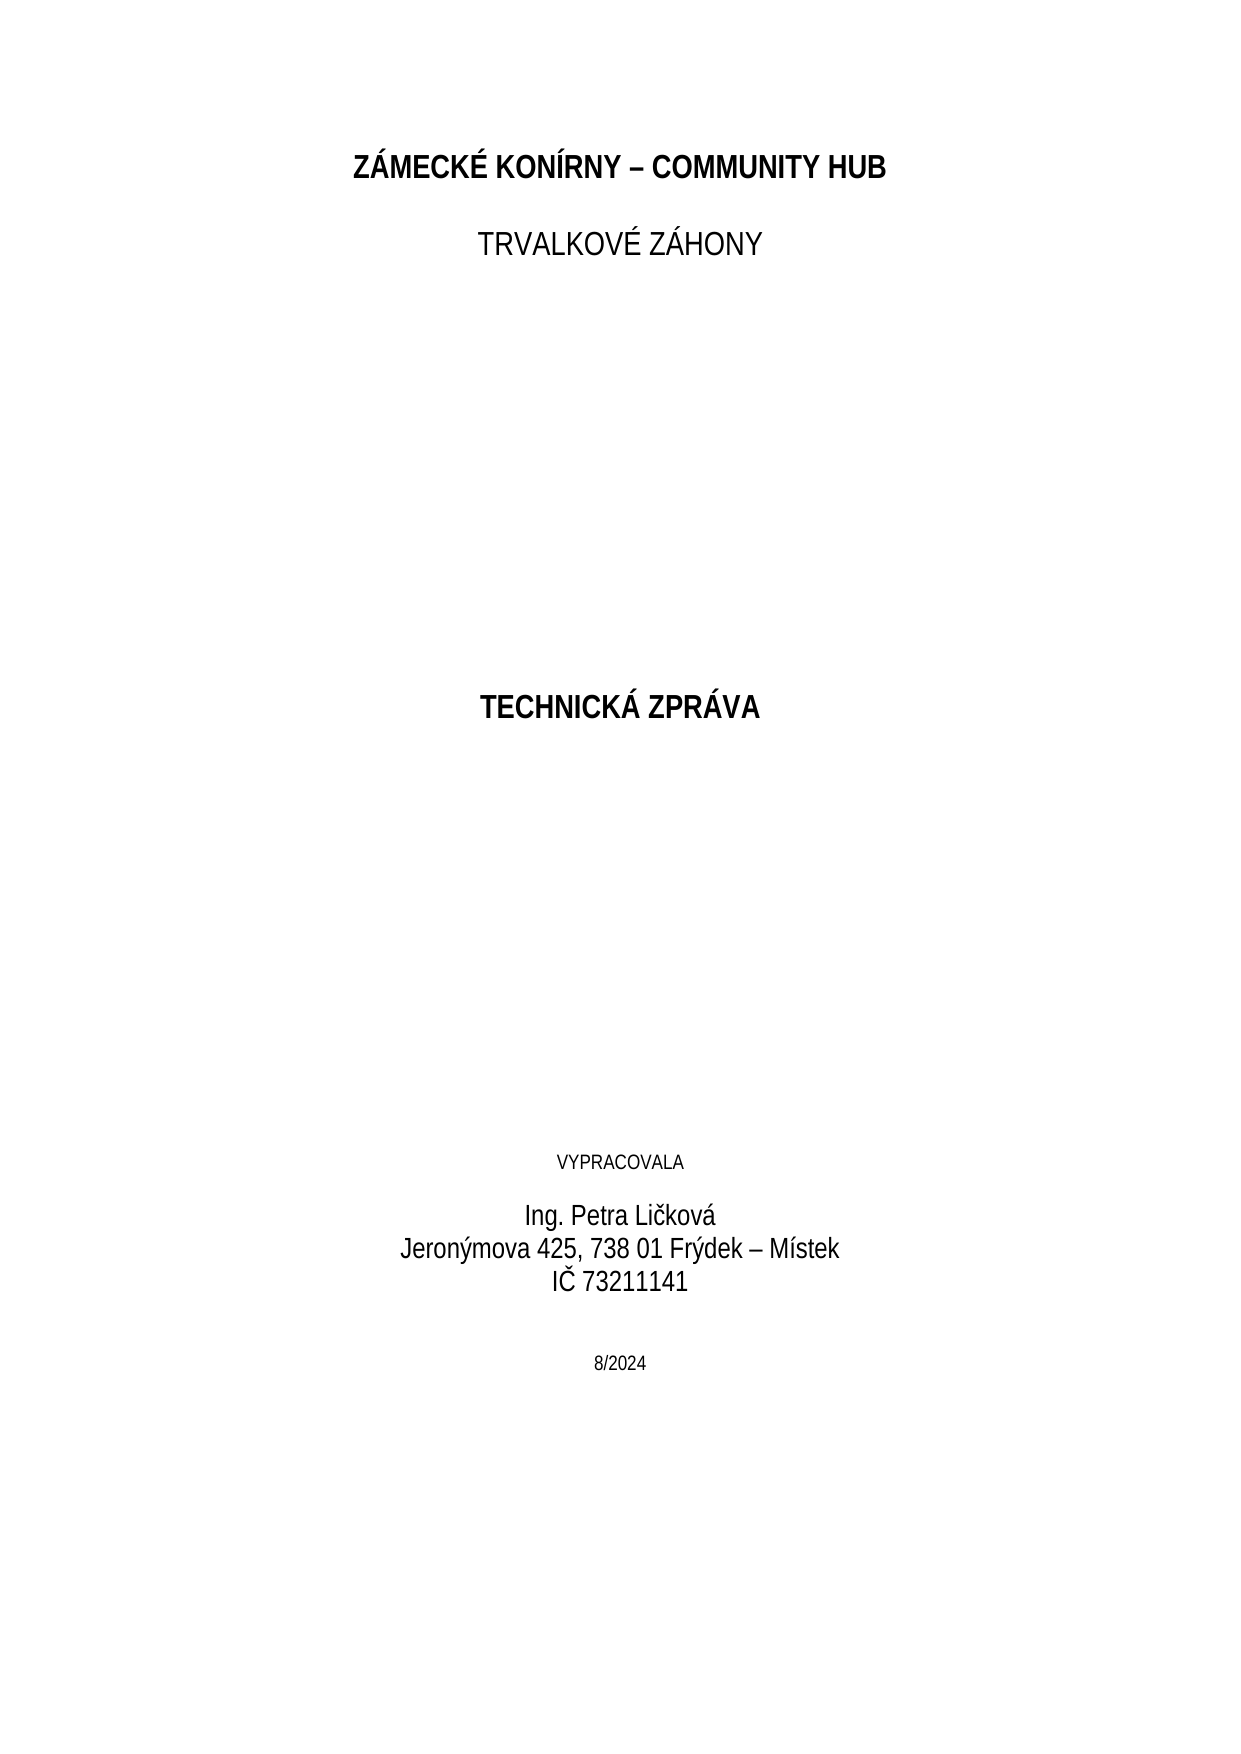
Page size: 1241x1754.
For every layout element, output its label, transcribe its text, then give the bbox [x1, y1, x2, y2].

text Ing. Petra Ličková [148, 1198, 1092, 1231]
text technická zpráva [148, 688, 1092, 726]
text Jeronýmova 425, 738 01 Frýdek – Místek [148, 1231, 1092, 1264]
text TRVALKOVÉ ZÁHONY [148, 224, 1092, 262]
text vypracovala [148, 1150, 1092, 1174]
text ZÁMECKÉ KONÍRNY – COMMUNITY HUB [148, 148, 1092, 186]
text IČ 73211141 [148, 1264, 1092, 1298]
text 8/2024 [148, 1351, 1092, 1374]
